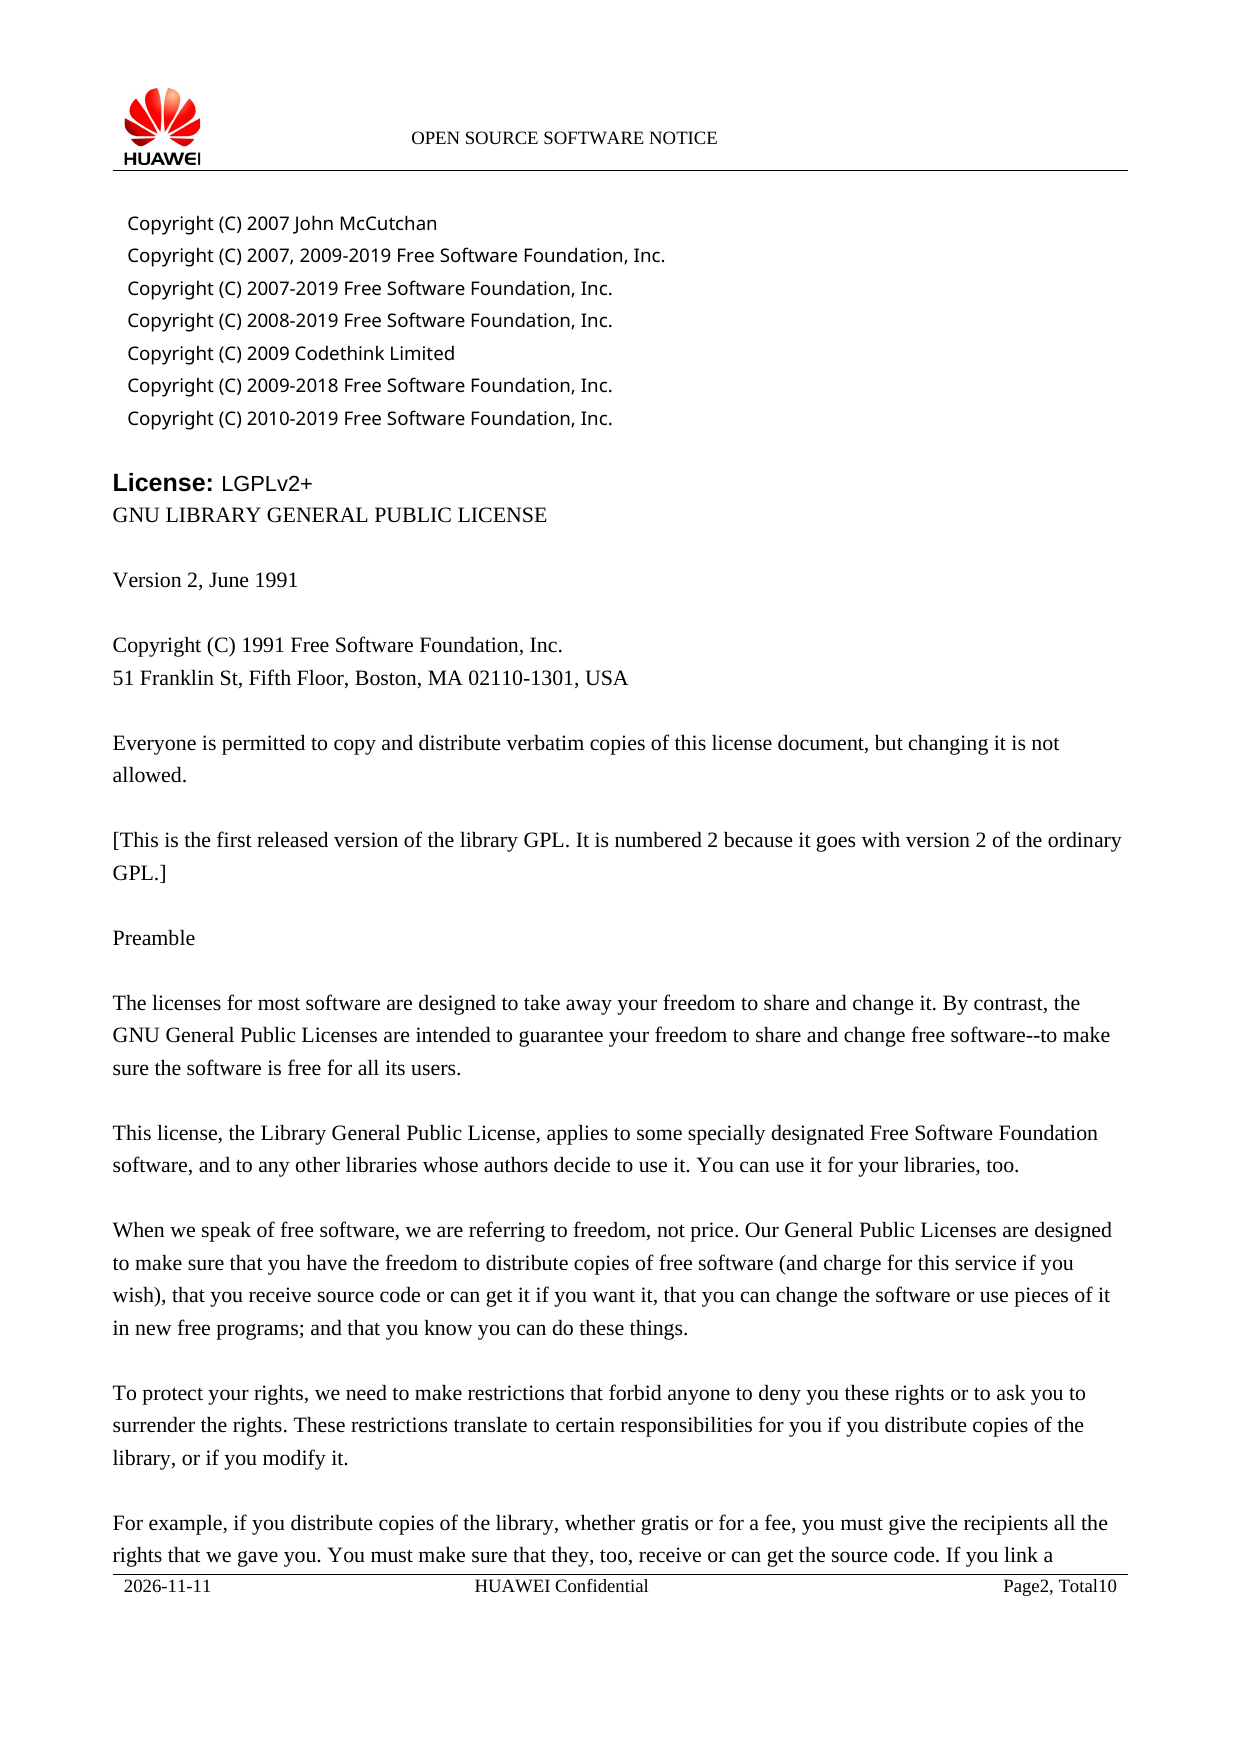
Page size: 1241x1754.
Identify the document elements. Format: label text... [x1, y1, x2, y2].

text Copyright (C) 2009-2018 Free Software Foundation, Inc. [112, 369, 1128, 401]
text License: LGPLv2+ [112, 466, 1128, 499]
text Copyright (C) 2008-2019 Free Software Foundation, Inc. [112, 304, 1128, 336]
picture [124, 88, 201, 165]
text Copyright (C) 2009 Codethink Limited [112, 336, 1128, 369]
text Copyright (C) 2007, 2009-2019 Free Software Foundation, Inc. [112, 239, 1128, 271]
text Copyright (C) 2010-2019 Free Software Foundation, Inc. [112, 401, 1128, 434]
text Copyright (C) 2007-2019 Free Software Foundation, Inc. [112, 271, 1128, 304]
text Copyright (C) 2007 John McCutchan [112, 206, 1128, 239]
